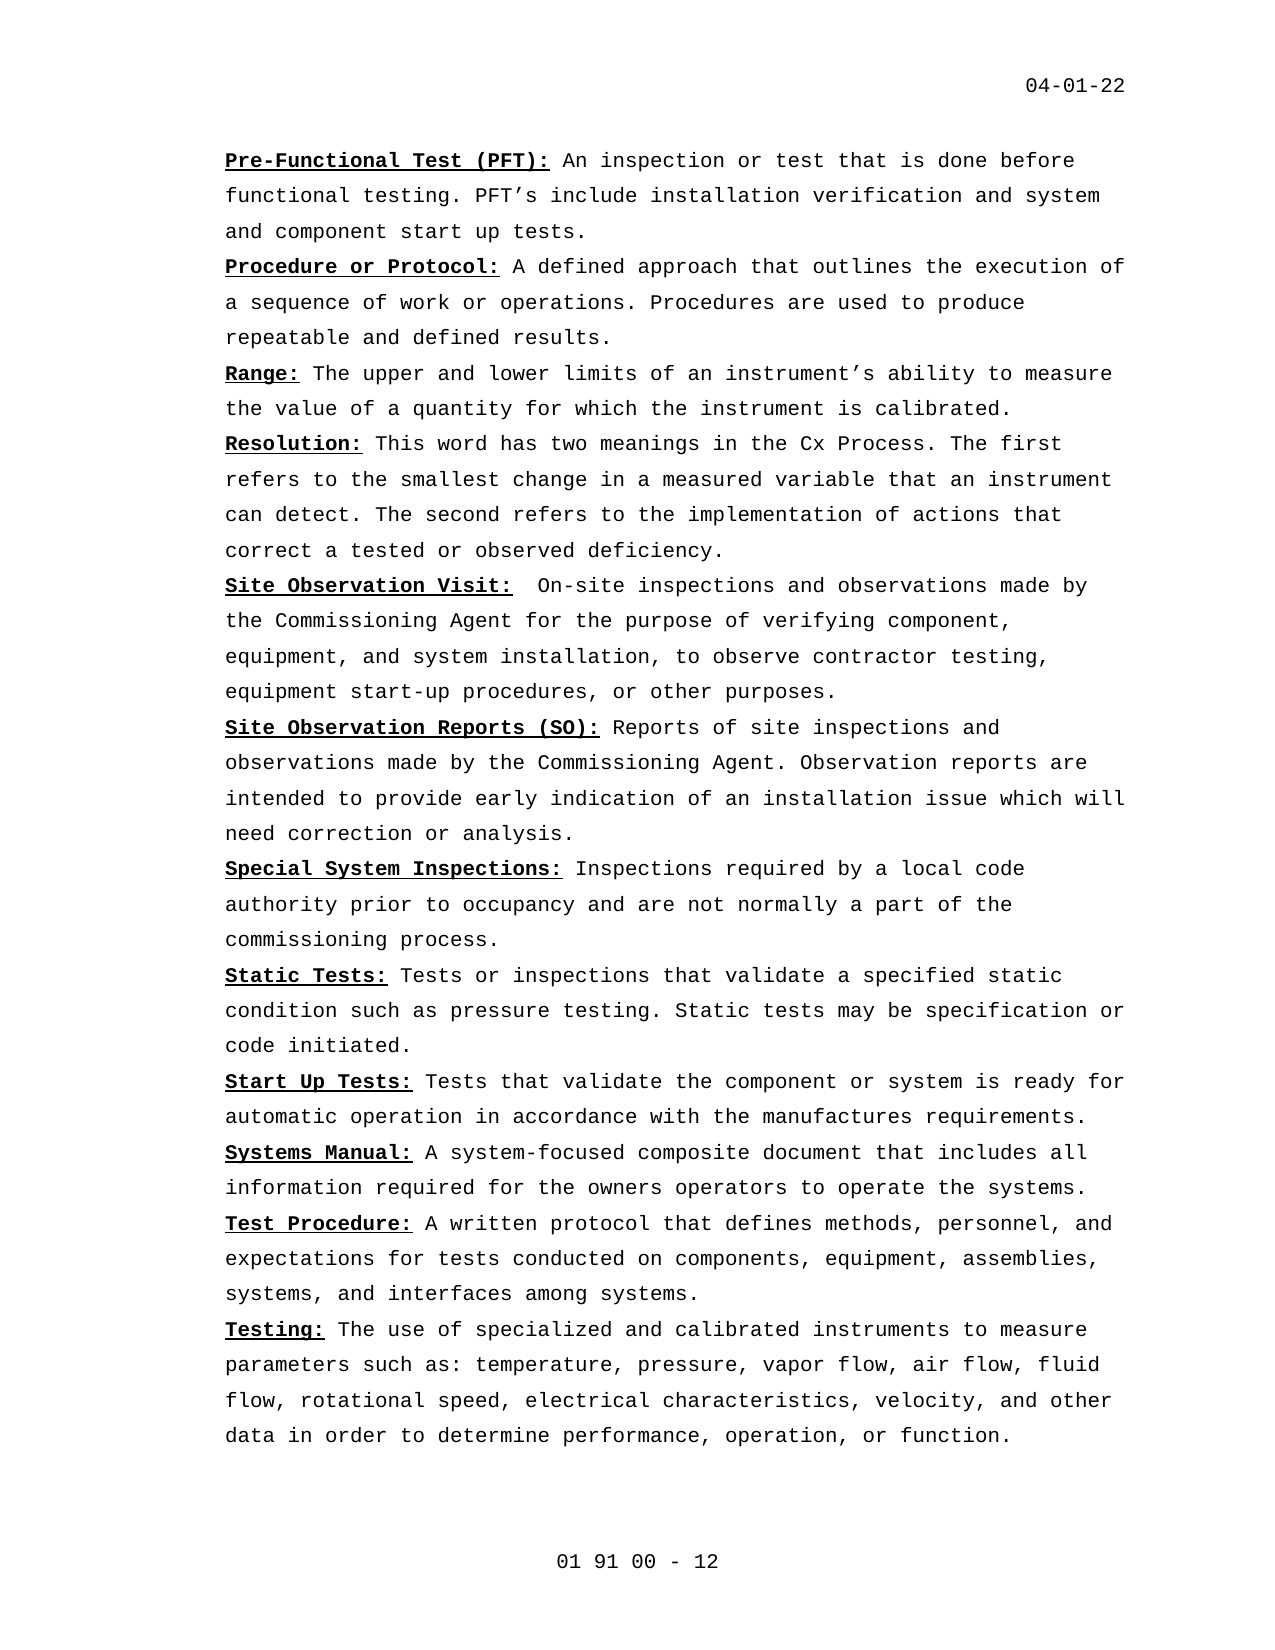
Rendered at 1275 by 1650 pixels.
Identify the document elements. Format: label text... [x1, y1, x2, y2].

text Site Observation Visit: On-site inspections and observations made by the Commissioning Agent for the purpose of verifying component, equipment, and system installation, to observe contractor testing, equipment start-up procedures, or other purposes. [187, 575, 1125, 705]
text Site Observation Reports (SO): Reports of site inspections and observations made by the Commissioning Agent. Observation reports are intended to provide early indication of an installation issue which will need correction or analysis. [187, 717, 1125, 847]
text Test Procedure: A written protocol that defines methods, personnel, and expectations for tests conducted on components, equipment, assemblies, systems, and interfaces among systems. [187, 1212, 1125, 1307]
text Procedure or Protocol: A defined approach that outlines the execution of a sequence of work or operations. Procedures are used to produce repeatable and defined results. [187, 256, 1125, 351]
text Static Tests: Tests or inspections that validate a specified static condition such as pressure testing. Static tests may be specification or code initiated. [187, 964, 1125, 1059]
text Start Up Tests: Tests that validate the component or system is ready for automatic operation in accordance with the manufactures requirements. [187, 1071, 1125, 1130]
text Special System Inspections: Inspections required by a local code authority prior to occupancy and are not normally a part of the commissioning process. [187, 858, 1125, 953]
text Range: The upper and lower limits of an instrument’s ability to measure the value of a quantity for which the instrument is calibrated. [187, 362, 1125, 422]
text Testing: The use of specialized and calibrated instruments to measure parameters such as: temperature, pressure, vapor flow, air flow, fluid flow, rotational speed, electrical characteristics, velocity, and other data in order to determine performance, operation, or function. [187, 1319, 1125, 1449]
text Systems Manual: A system-focused composite document that includes all information required for the owners operators to operate the systems. [187, 1142, 1125, 1201]
text Resolution: This word has two meanings in the Cx Process. The first refers to the smallest change in a measured variable that an instrument can detect. The second refers to the implementation of actions that correct a tested or observed deficiency. [187, 433, 1125, 563]
text Pre-Functional Test (PFT): An inspection or test that is done before functional testing. PFT’s include installation verification and system and component start up tests. [187, 150, 1125, 244]
